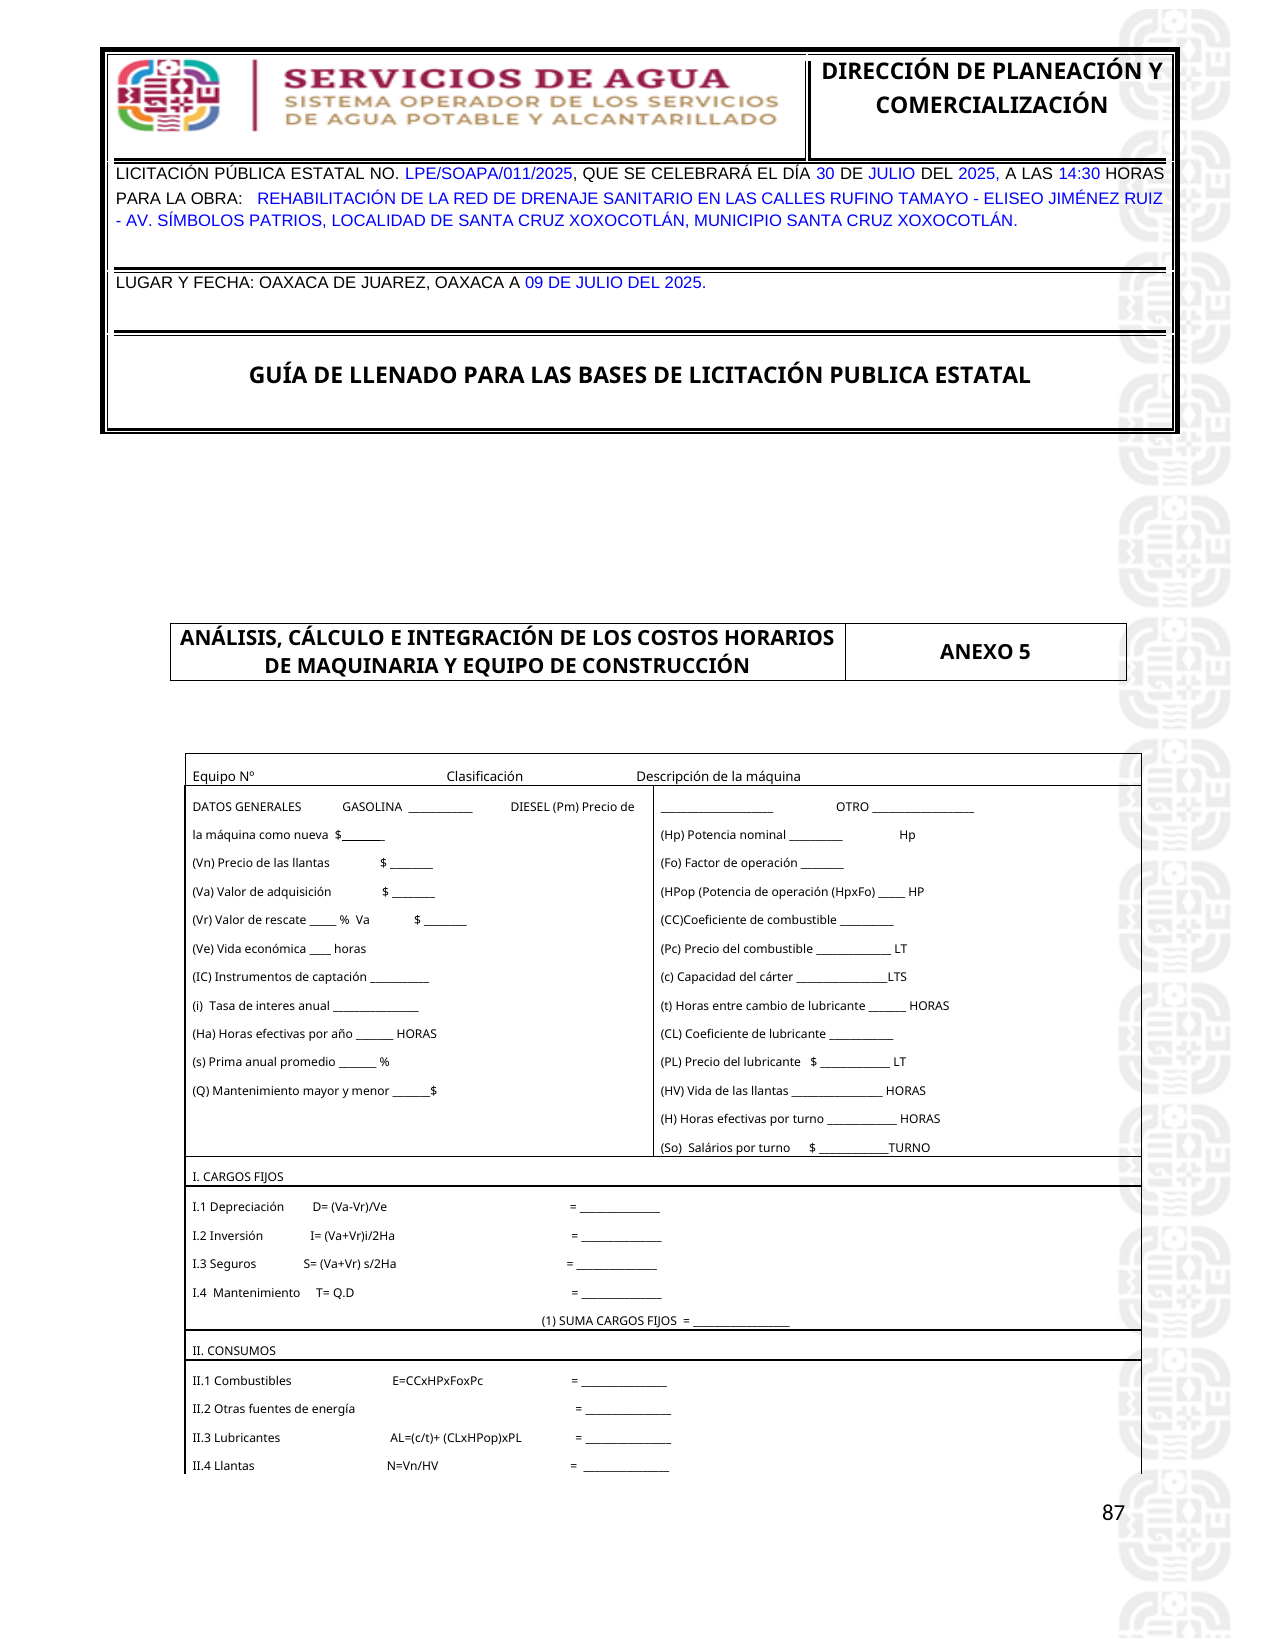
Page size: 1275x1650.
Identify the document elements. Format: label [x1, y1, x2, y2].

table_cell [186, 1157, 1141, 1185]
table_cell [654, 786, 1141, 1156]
picture [1103, 52, 1175, 432]
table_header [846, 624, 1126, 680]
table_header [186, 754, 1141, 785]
picture [113, 55, 787, 144]
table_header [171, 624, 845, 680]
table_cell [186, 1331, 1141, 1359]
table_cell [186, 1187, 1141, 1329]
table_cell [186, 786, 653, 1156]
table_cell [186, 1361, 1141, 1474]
picture [1103, 9, 1233, 1638]
